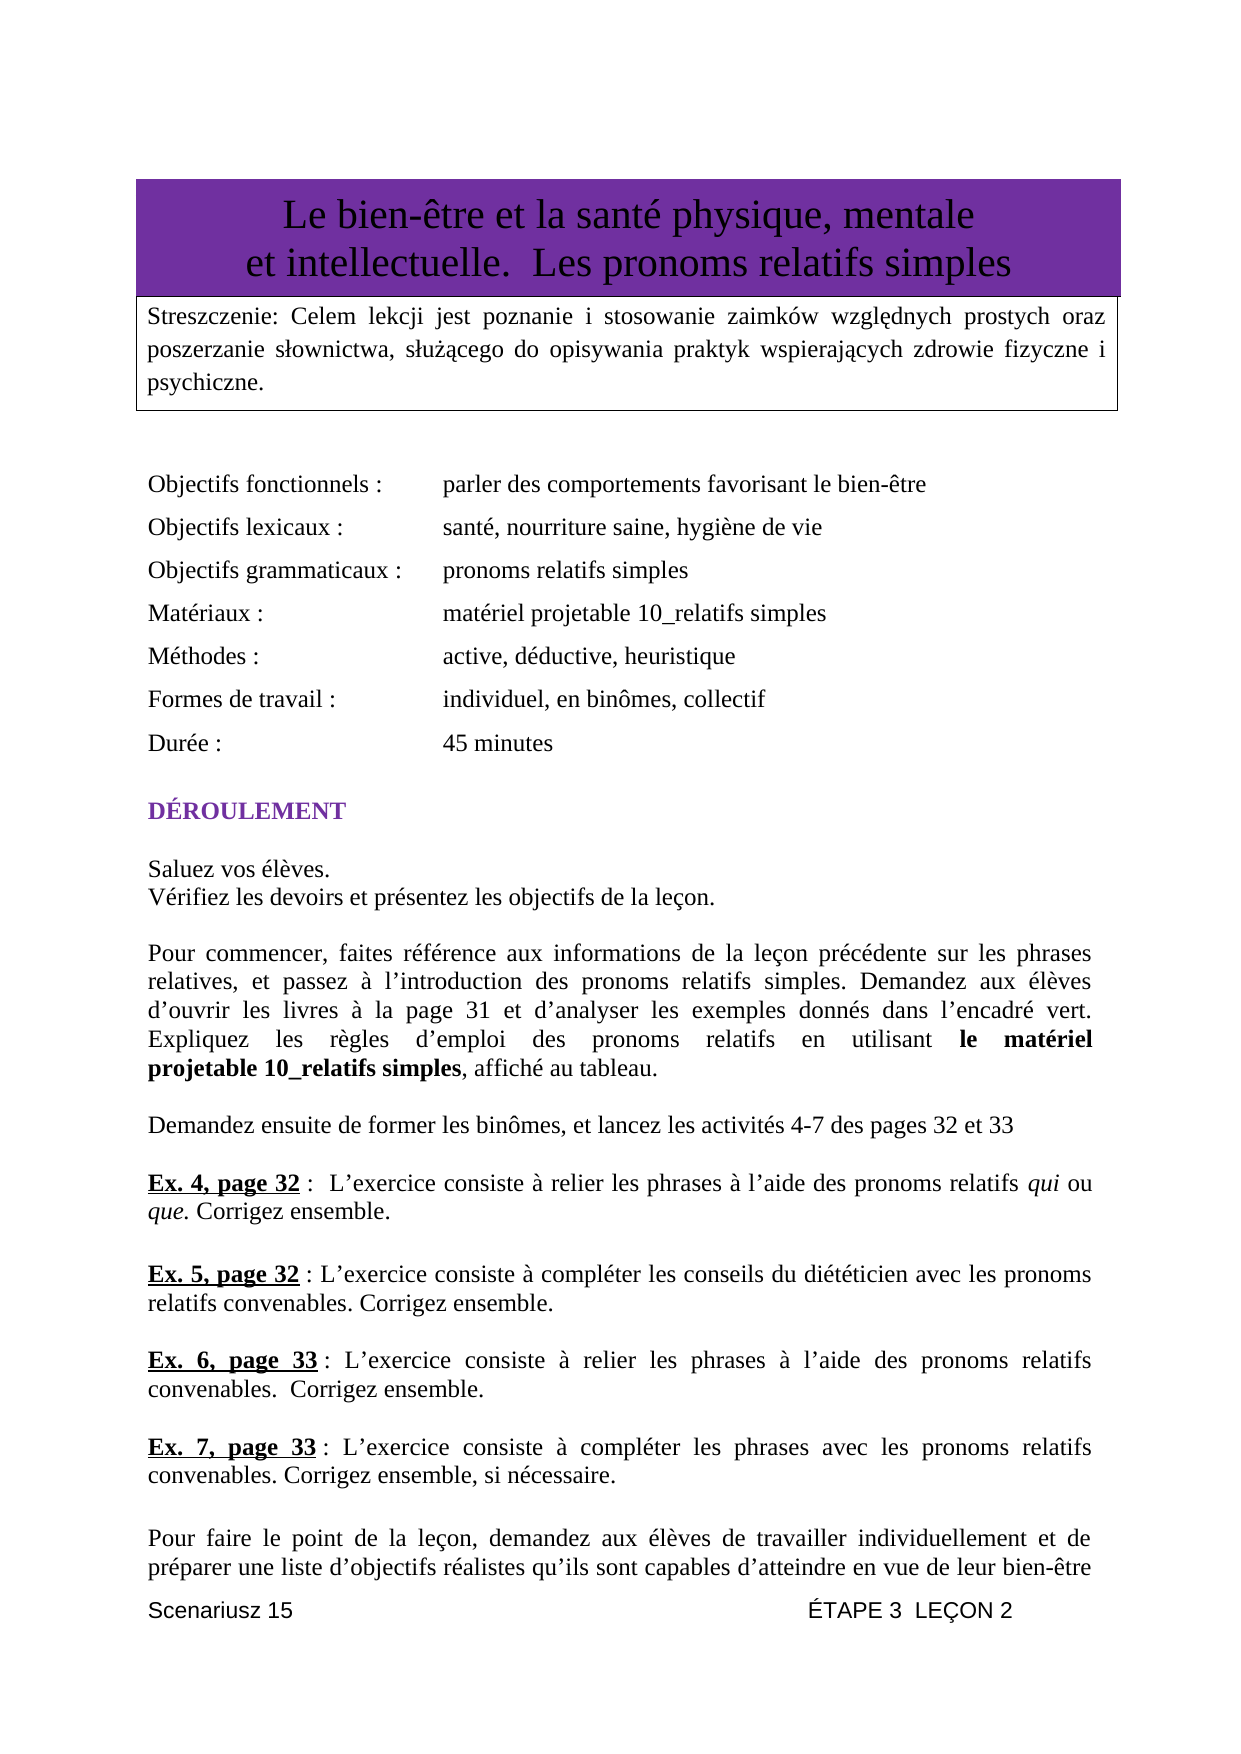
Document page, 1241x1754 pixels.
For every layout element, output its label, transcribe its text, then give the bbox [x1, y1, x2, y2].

table_header Streszczenie: Celem lekcji jest poznanie i stosowanie zaimków względnych prostych oraz poszerzanie słownictwa, służącego do opisywania praktyk wspierających zdrowie fizyczne i psychiczne. [137, 297, 1117, 410]
text Durée : 45 minutes [148, 728, 1093, 756]
text DÉROULEMENT [148, 796, 1093, 824]
text Pour commencer, faites référence aux informations de la leçon précédente sur les phrases relatives, et passez à l’introduction des pronoms relatifs simples. Demandez aux élèves d’ouvrir les livres à la page 31 et d’analyser les exemples donnés dans l’encadré vert. Expliquez les règles d’emploi des pronoms relatifs en utilisant le matériel projetable 10_relatifs simples, affiché au tableau. [148, 938, 1093, 1081]
text Formes de travail : individuel, en binômes, collectif [148, 684, 1093, 713]
text Demandez ensuite de former les binômes, et lancez les activités 4-7 des pages 32 et 33 [148, 1110, 1093, 1139]
text Objectifs grammaticaux : pronoms relatifs simples [148, 555, 1093, 584]
text Ex. 4, page 32 : L’exercice consiste à relier les phrases à l’aide des pronoms relatifs qui ou que. Corrigez ensemble. [148, 1168, 1093, 1225]
text Ex. 5, page 32 : L’exercice consiste à compléter les conseils du diététicien avec les pronoms relatifs convenables. Corrigez ensemble. [148, 1259, 1093, 1317]
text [148, 1523, 1093, 1581]
text Objectifs lexicaux : santé, nourriture saine, hygiène de vie [148, 512, 1093, 541]
text Matériaux : matériel projetable 10_relatifs simples [148, 598, 1093, 627]
text Ex. 6, page 33 : L’exercice consiste à relier les phrases à l’aide des pronoms relatifs convenables. Corrigez ensemble. [148, 1345, 1093, 1403]
table_header Le bien-être et la santé physique, mentale et intellectuelle. Les pronoms relatifs simples [136, 179, 1121, 296]
text Ex. 7, page 33 : L’exercice consiste à compléter les phrases avec les pronoms relatifs convenables. Corrigez ensemble, si nécessaire. [148, 1432, 1093, 1489]
text Saluez vos élèves. [148, 854, 1093, 882]
text Vérifiez les devoirs et présentez les objectifs de la leçon. [148, 882, 1093, 911]
text Objectifs fonctionnels : parler des comportements favorisant le bien-être [148, 469, 1093, 498]
text Méthodes : active, déductive, heuristique [148, 641, 1093, 670]
